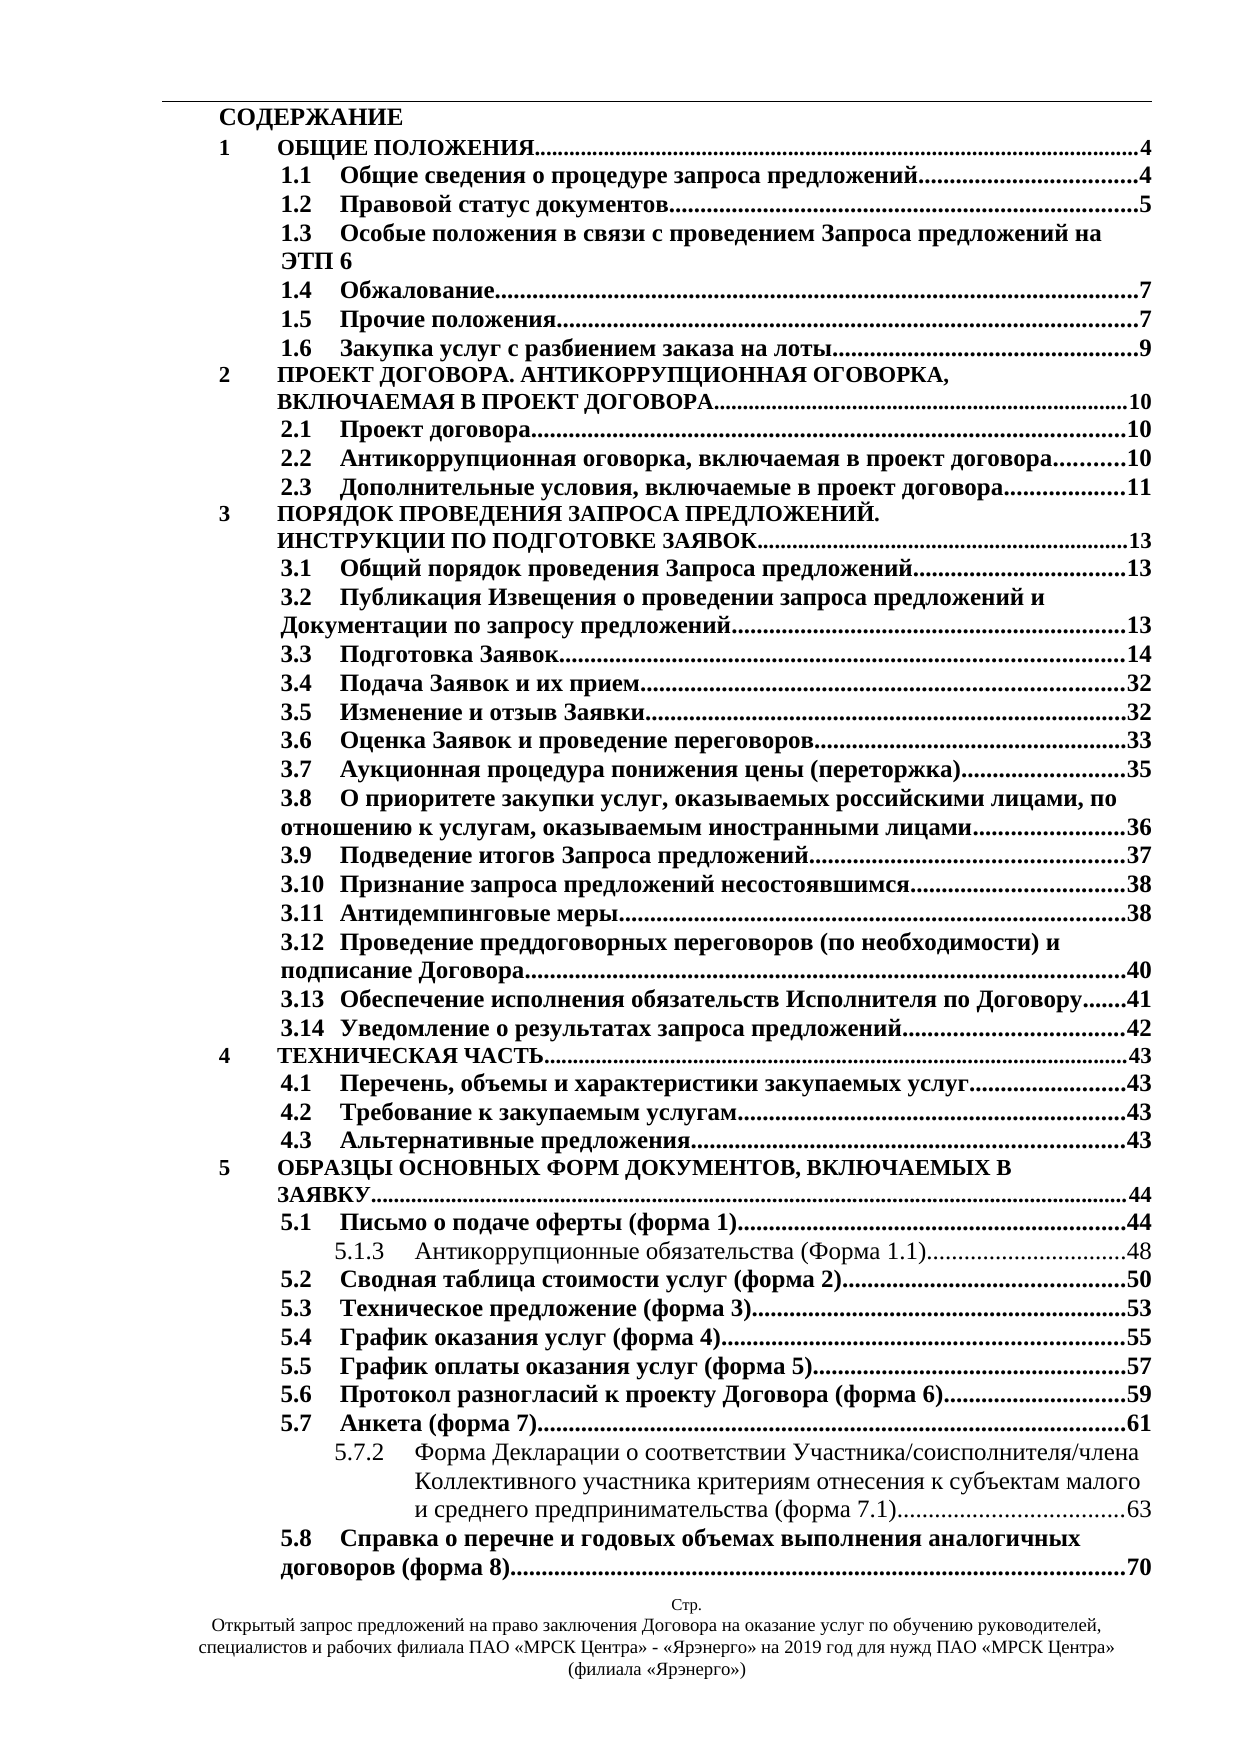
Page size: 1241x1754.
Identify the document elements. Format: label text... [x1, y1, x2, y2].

text 1 Общие положения 4 [218, 134, 1033, 160]
text 4 Техническая часть 43 [218, 1042, 1033, 1068]
text 1.6 Закупка услуг с разбиением заказа на лоты 9 [280, 333, 1133, 361]
text 4.2 Требование к закупаемым услугам 43 [280, 1097, 1133, 1126]
text 1.5 Прочие положения 7 [280, 304, 1133, 333]
text 5.1.3 Антикоррупционные обязательства (Форма 1.1). 48 [334, 1236, 1144, 1264]
text 5.2 Сводная таблица стоимости услуг (форма 2) 50 [280, 1264, 1133, 1293]
text 2 Проект Договора. Антикоррупционная оговорка, включаемая в проект договора 10 [218, 361, 1033, 414]
text 3.14 Уведомление о результатах запроса предложений 42 [280, 1013, 1133, 1042]
text 5.1 Письмо о подаче оферты (форма 1) 44 [280, 1207, 1133, 1236]
text 1.1 Общие сведения о процедуре запроса предложений 4 [280, 160, 1133, 189]
text 2.3 Дополнительные условия, включаемые в проект договора 11 [280, 472, 1133, 500]
text 1.3 Особые положения в связи с проведением Запроса предложений на ЭТП 6 [280, 218, 1133, 275]
text 3.13 Обеспечение исполнения обязательств Исполнителя по Договору 41 [280, 984, 1133, 1013]
text 5.5 График оплаты оказания услуг (форма 5) 57 [280, 1351, 1133, 1379]
text 5 Образцы основных форм документов, включаемых в Заявку 44 [218, 1154, 1033, 1207]
text 5.4 График оказания услуг (форма 4) 55 [280, 1322, 1133, 1351]
text 5.3 Техническое предложение (форма 3) 53 [280, 1293, 1133, 1322]
text 3.4 Подача Заявок и их прием 32 [280, 668, 1133, 697]
text 5.8 Справка о перечне и годовых объемах выполнения аналогичных договоров (форма 8) 70 [280, 1523, 1133, 1581]
text 3.11 Антидемпинговые меры 38 [280, 898, 1133, 927]
text 2.2 Антикоррупционная оговорка, включаемая в проект договора 10 [280, 443, 1133, 472]
text 3.6 Оценка Заявок и проведение переговоров 33 [280, 726, 1133, 754]
text 3 Порядок проведения Запроса предложений. Инструкции по подготовке Заявок 13 [218, 500, 1033, 553]
text 3.2 Публикация Извещения о проведении запроса предложений и Документации по запросу предложений 13 [280, 582, 1133, 639]
text 3.3 Подготовка Заявок 14 [280, 639, 1133, 668]
text 5.7.2 Форма Декларации о соответствии Участника/соисполнителя/члена Коллективного участника критериям отнесения к субъектам малого и среднего предпринимательства (форма 7.1) 63 [334, 1437, 1144, 1523]
text 3.12 Проведение преддоговорных переговоров (по необходимости) и подписание Договора 40 [280, 927, 1133, 984]
text 4.3 Альтернативные предложения 43 [280, 1126, 1133, 1154]
text 3.9 Подведение итогов Запроса предложений 37 [280, 841, 1133, 869]
text СОДЕРЖАНИЕ [218, 102, 938, 131]
text 3.8 О приоритете закупки услуг, оказываемых российскими лицами, по отношению к услугам, оказываемым иностранными лицами 36 [280, 783, 1133, 841]
text 2.1 Проект договора 10 [280, 414, 1133, 443]
text 3.10 Признание запроса предложений несостоявшимся 38 [280, 869, 1133, 898]
text 5.6 Протокол разногласий к проекту Договора (форма 6) 59 [280, 1379, 1133, 1408]
text 5.7 Анкета (форма 7) 61 [280, 1408, 1133, 1437]
text 1.4 Обжалование 7 [280, 275, 1133, 304]
text 4.1 Перечень, объемы и характеристики закупаемых услуг 43 [280, 1068, 1133, 1097]
text 3.1 Общий порядок проведения Запроса предложений 13 [280, 553, 1133, 582]
text 3.7 Аукционная процедура понижения цены (переторжка) 35 [280, 754, 1133, 783]
text 1.2 Правовой статус документов 5 [280, 189, 1133, 218]
text 3.5 Изменение и отзыв Заявки 32 [280, 697, 1133, 726]
